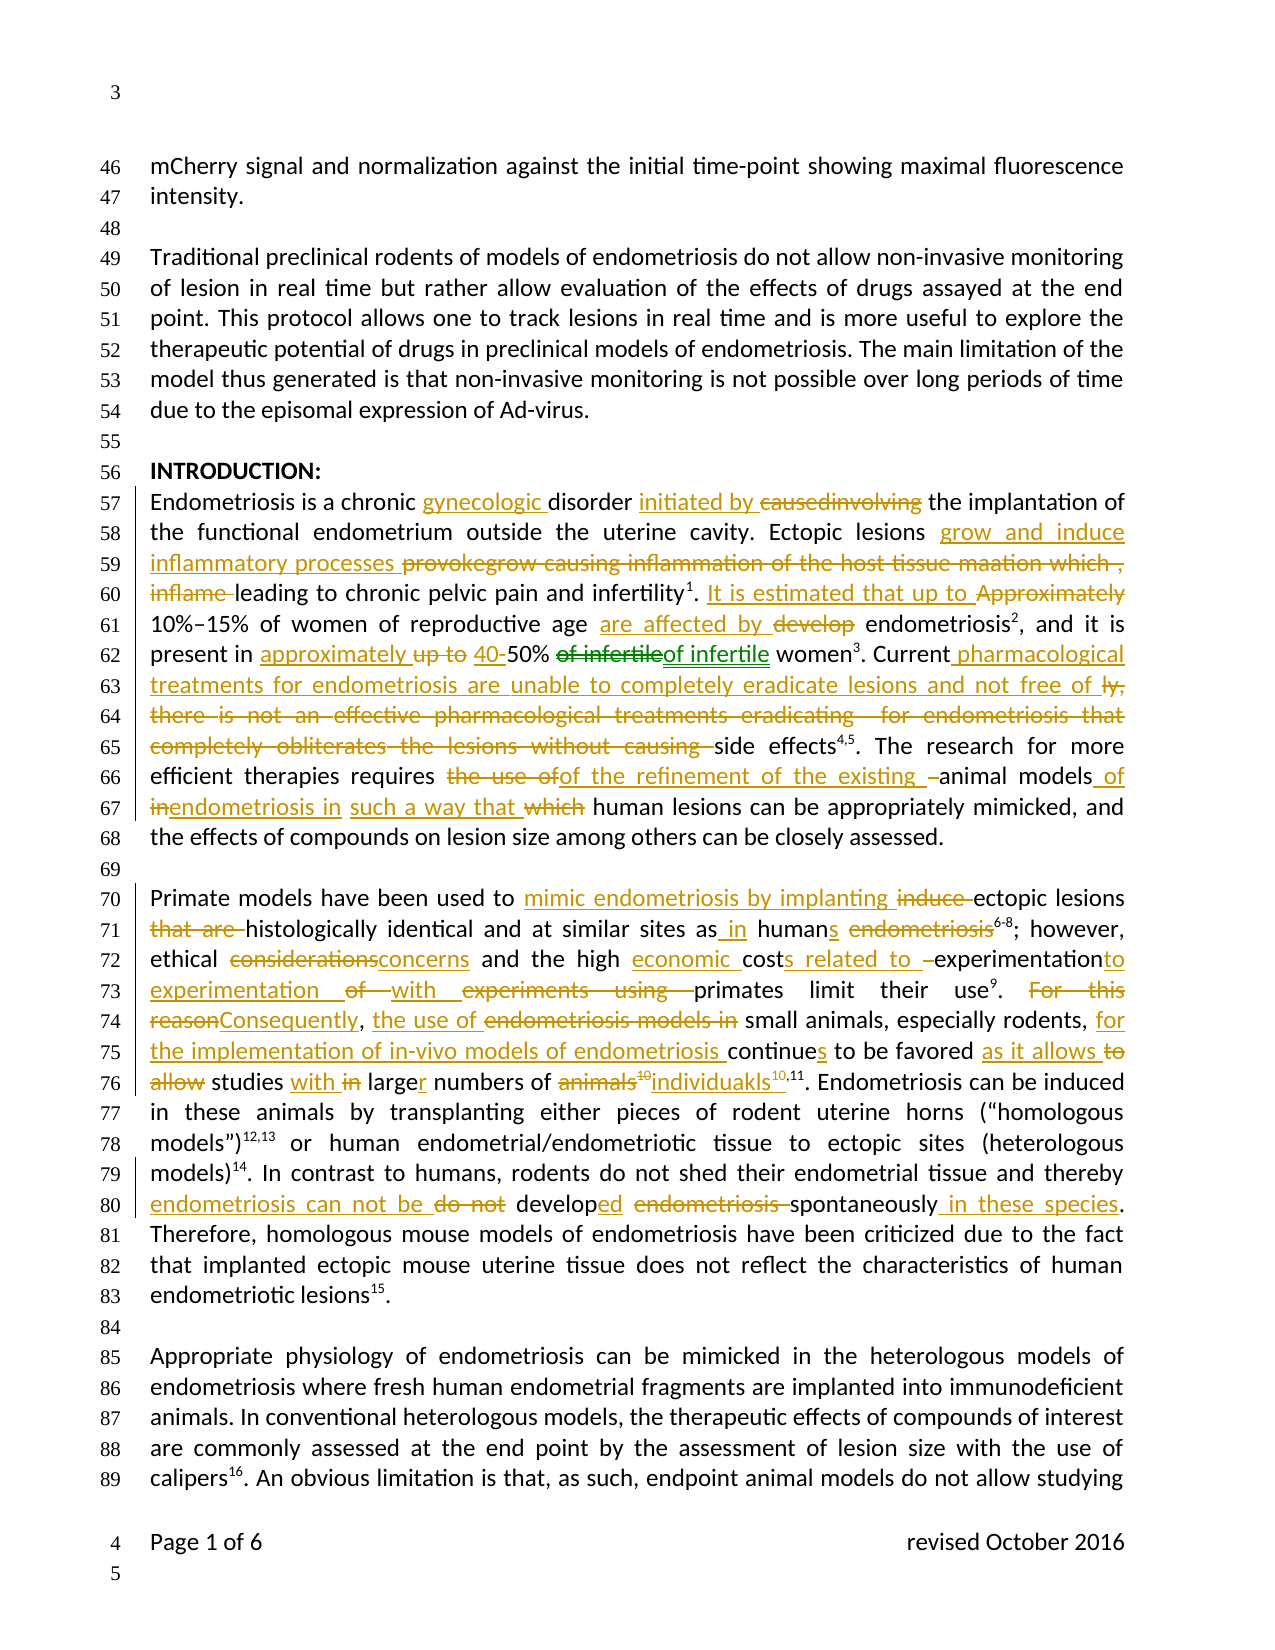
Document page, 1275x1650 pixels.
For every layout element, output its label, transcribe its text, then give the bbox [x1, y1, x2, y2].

text Endometriosis is a chronic disorder the implantation of the functional endometrium outside the uterine cavity. Ectopic lesions leading to chronic pelvic pain and infertility1. 10%–15% of women of reproductive age endometriosis2, and it is present in 50% women3. Currentside effects4,5. The research for more efficient therapies requires animal models human lesions can be appropriately mimicked, and the effects of compounds on lesion size among others can be closely assessed. [150, 717, 1125, 852]
text INTRODUCTION: [150, 455, 1125, 486]
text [150, 1340, 1125, 1493]
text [150, 150, 1125, 211]
text Traditional preclinical rodents of models of endometriosis do not allow non-invasive monitoring of lesion in real time but rather allow evaluation of the effects of drugs assayed at the end point. This protocol allows one to track lesions in real time and is more useful to explore the therapeutic potential of drugs in preclinical models of endometriosis. The main limitation of the model thus generated is that non-invasive monitoring is not possible over long periods of time due to the episomal expression of Ad-virus. [150, 242, 1125, 425]
text Primate models have been used to ectopic lesions histologically identical and at similar sites as human 6-8; however, ethical and the high costprimates limit their use9. , small animals, especially rodents, continue to be favored studies large numbers of ,11. Endometriosis can be induced in these animals by transplanting either pieces of rodent uterine horns (“homologous models”)12,13 or human endometrial/endometriotic tissue to ectopic sites (heterologous models)14. In contrast to humans, rodents do not shed their endometrial tissue and thereby develop spontaneously. Therefore, homologous mouse models of endometriosis have been criticized due to the fact that implanted ectopic mouse uterine tissue does not reflect the characteristics of human endometriotic lesions15. [150, 882, 1125, 1310]
text Endometriosis is a chronic disorder the implantation of the functional endometrium outside the uterine cavity. Ectopic lesions leading to chronic pelvic pain and infertility1. 10%–15% of women of reproductive age endometriosis2, and it is present in 50% women3. Currentside effects4,5. The research for more efficient therapies requires animal models human lesions can be appropriately mimicked, and the effects of compounds on lesion size among others can be closely assessed. [150, 486, 1125, 716]
